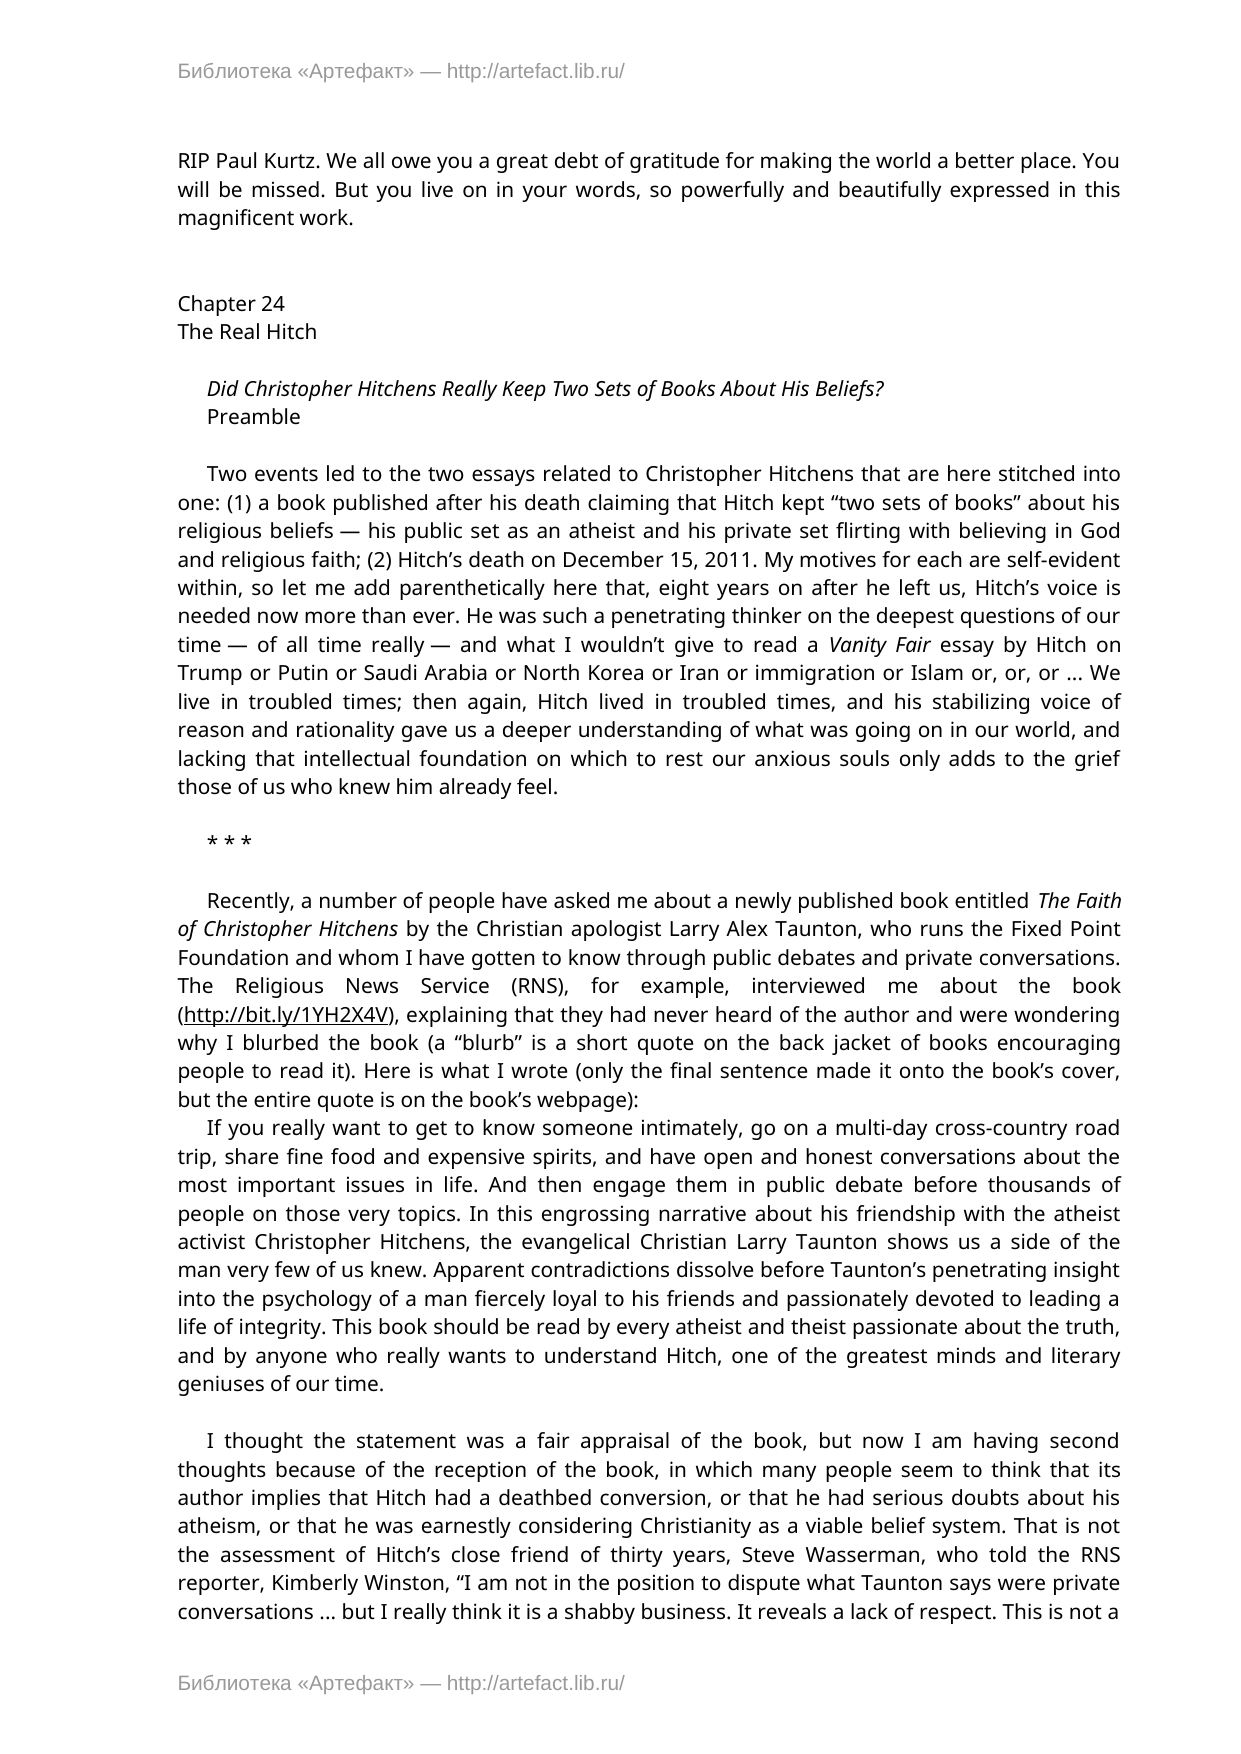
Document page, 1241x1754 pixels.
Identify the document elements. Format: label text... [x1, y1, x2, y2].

text If you really want to get to know someone intimately, go on a multi-day cross-country road trip, share fine food and expensive spirits, and have open and honest conversations about the most important issues in life. And then engage them in public debate before thousands of people on those very topics. In this engrossing narrative about his friendship with the atheist activist Christopher Hitchens, the evangelical Christian Larry Taunton shows us a side of the man very few of us knew. Apparent contradictions dissolve before Taunton’s penetrating insight into the psychology of a man fiercely loyal to his friends and passionately devoted to leading a life of integrity. This book should be read by every atheist and theist passionate about the truth, and by anyone who really wants to understand Hitch, one of the greatest minds and literary geniuses of our time. [177, 1113, 1122, 1398]
text RIP Paul Kurtz. We all owe you a great debt of gratitude for making the world a better place. You will be missed. But you live on in your words, so powerfully and beautifully expressed in this magnificent work. [177, 118, 1122, 232]
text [177, 1426, 1122, 1625]
text * * * [177, 829, 1122, 857]
subtitle Did Christopher Hitchens Really Keep Two Sets of Books About His Beliefs? [177, 374, 1122, 402]
text Two events led to the two essays related to Christopher Hitchens that are here stitched into one: (1) a book published after his death claiming that Hitch kept “two sets of books” about his religious beliefs — his public set as an atheist and his private set flirting with believing in God and religious faith; (2) Hitch’s death on December 15, 2011. My motives for each are self-evident within, so let me add parenthetically here that, eight years on after he left us, Hitch’s voice is needed now more than ever. He was such a penetrating thinker on the deepest questions of our time — of all time really — and what I wouldn’t give to read a Vanity Fair essay by Hitch on Trump or Putin or Saudi Arabia or North Korea or Iran or immigration or Islam or, or, or ... We live in troubled times; then again, Hitch lived in troubled times, and his stabilizing voice of reason and rationality gave us a deeper understanding of what was going on in our world, and lacking that intellectual foundation on which to rest our anxious souls only adds to the grief those of us who knew him already feel. [177, 459, 1122, 801]
subtitle The Real Hitch [177, 317, 1122, 346]
subtitle Preamble [177, 402, 1122, 431]
subtitle Chapter 24 [177, 289, 1122, 317]
text Recently, a number of people have asked me about a newly published book entitled The Faith of Christopher Hitchens by the Christian apologist Larry Alex Taunton, who runs the Fixed Point Foundation and whom I have gotten to know through public debates and private conversations. The Religious News Service (RNS), for example, interviewed me about the book (http://bit.ly/1YH2X4V), explaining that they had never heard of the author and were wondering why I blurbed the book (a “blurb” is a short quote on the back jacket of books encouraging people to read it). Here is what I wrote (only the final sentence made it onto the book’s cover, but the entire quote is on the book’s webpage): [177, 886, 1122, 1113]
